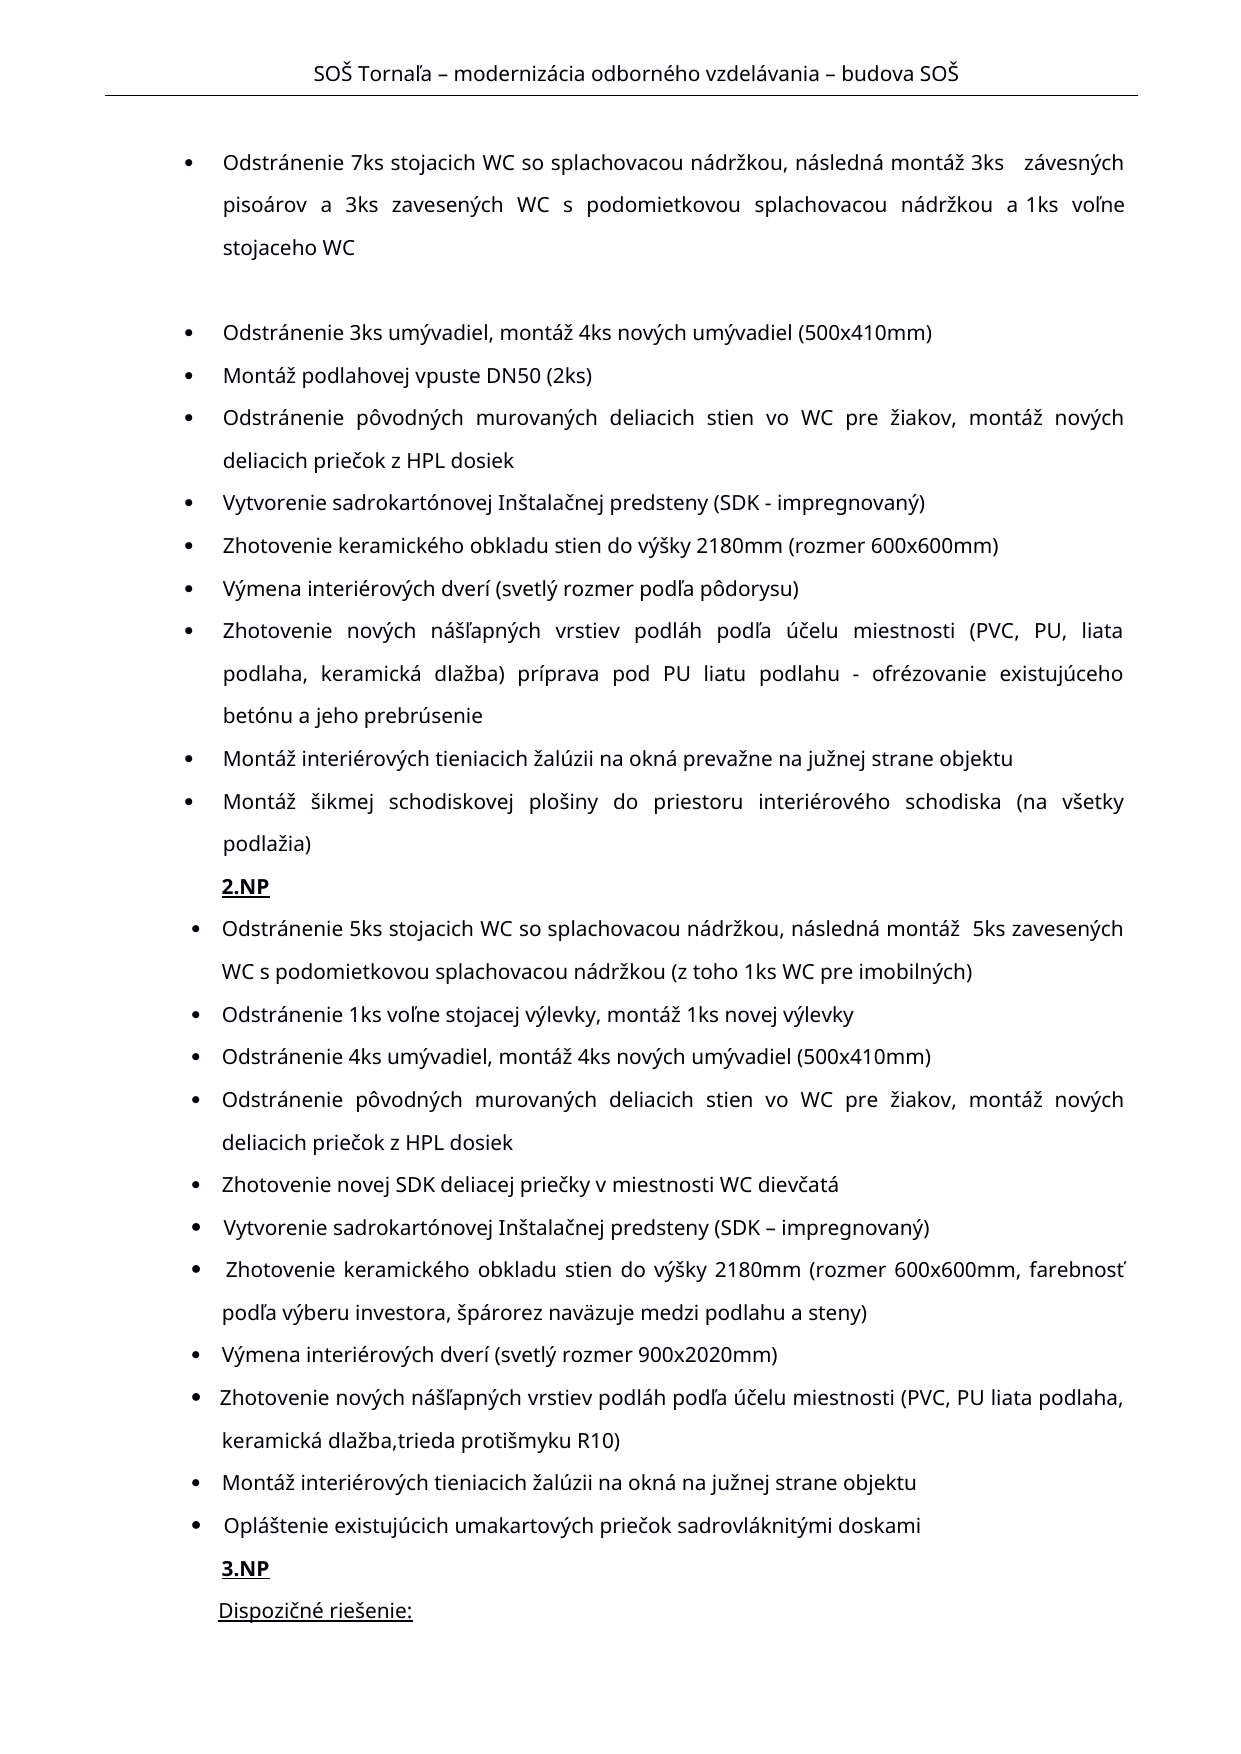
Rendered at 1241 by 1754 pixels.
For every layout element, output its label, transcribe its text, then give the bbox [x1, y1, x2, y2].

list Zhotovenie nových nášľapných vrstiev podláh podľa účelu miestnosti (PVC, PU, liata podlaha, keramická dlažba) príprava pod PU liatu podlahu - ofrézovanie existujúceho betónu a jeho prebrúsenie [185, 616, 1125, 730]
list Odstránenie pôvodných murovaných deliacich stien vo WC pre žiakov, montáž nových deliacich priečok z HPL dosiek [185, 403, 1125, 474]
text 2.NP [148, 872, 1125, 900]
list Odstránenie 5ks stojacich WC so splachovacou nádržkou, následná montáž 5ks zavesených WC s podomietkovou splachovacou nádržkou (z toho 1ks WC pre imobilných) [192, 914, 1125, 986]
list Vytvorenie sadrokartónovej Inštalačnej predsteny (SDK - impregnovaný) [185, 488, 1125, 517]
list Zhotovenie novej SDK deliacej priečky v miestnosti WC dievčatá [192, 1170, 1125, 1199]
list Montáž podlahovej vpuste DN50 (2ks) [185, 361, 1125, 389]
list Zhotovenie keramického obkladu stien do výšky 2180mm (rozmer 600x600mm, farebnosť podľa výberu investora, špárorez naväzuje medzi podlahu a steny) [192, 1255, 1125, 1326]
list Zhotovenie nových nášľapných vrstiev podláh podľa účelu miestnosti (PVC, PU liata podlaha, keramická dlažba,trieda protišmyku R10) [192, 1383, 1125, 1454]
list Výmena interiérových dverí (svetlý rozmer podľa pôdorysu) [185, 574, 1125, 602]
text Dispozičné riešenie: [148, 1596, 1125, 1625]
list Zhotovenie keramického obkladu stien do výšky 2180mm (rozmer 600x600mm) [185, 531, 1125, 559]
list Výmena interiérových dverí (svetlý rozmer 900x2020mm) [192, 1341, 1125, 1369]
list Montáž interiérových tieniacich žalúzii na okná na južnej strane objektu [192, 1468, 1125, 1497]
list Vytvorenie sadrokartónovej Inštalačnej predsteny (SDK – impregnovaný) [192, 1213, 1125, 1241]
list Montáž interiérových tieniacich žalúzii na okná prevažne na južnej strane objektu [185, 744, 1125, 773]
list Odstránenie pôvodných murovaných deliacich stien vo WC pre žiakov, montáž nových deliacich priečok z HPL dosiek [192, 1085, 1125, 1156]
list Odstránenie 1ks voľne stojacej výlevky, montáž 1ks novej výlevky [192, 1000, 1125, 1028]
list Odstránenie 4ks umývadiel, montáž 4ks nových umývadiel (500x410mm) [192, 1042, 1125, 1071]
list Opláštenie existujúcich umakartových priečok sadrovláknitými doskami [192, 1511, 1125, 1539]
list Odstránenie 3ks umývadiel, montáž 4ks nových umývadiel (500x410mm) [185, 318, 1125, 347]
list Montáž šikmej schodiskovej plošiny do priestoru interiérového schodiska (na všetky podlažia) [185, 787, 1125, 858]
text 3.NP [148, 1554, 1125, 1582]
list Odstránenie 7ks stojacich WC so splachovacou nádržkou, následná montáž 3ks závesných pisoárov a 3ks zavesených WC s podomietkovou splachovacou nádržkou a 1ks voľne stojaceho WC [185, 148, 1125, 261]
